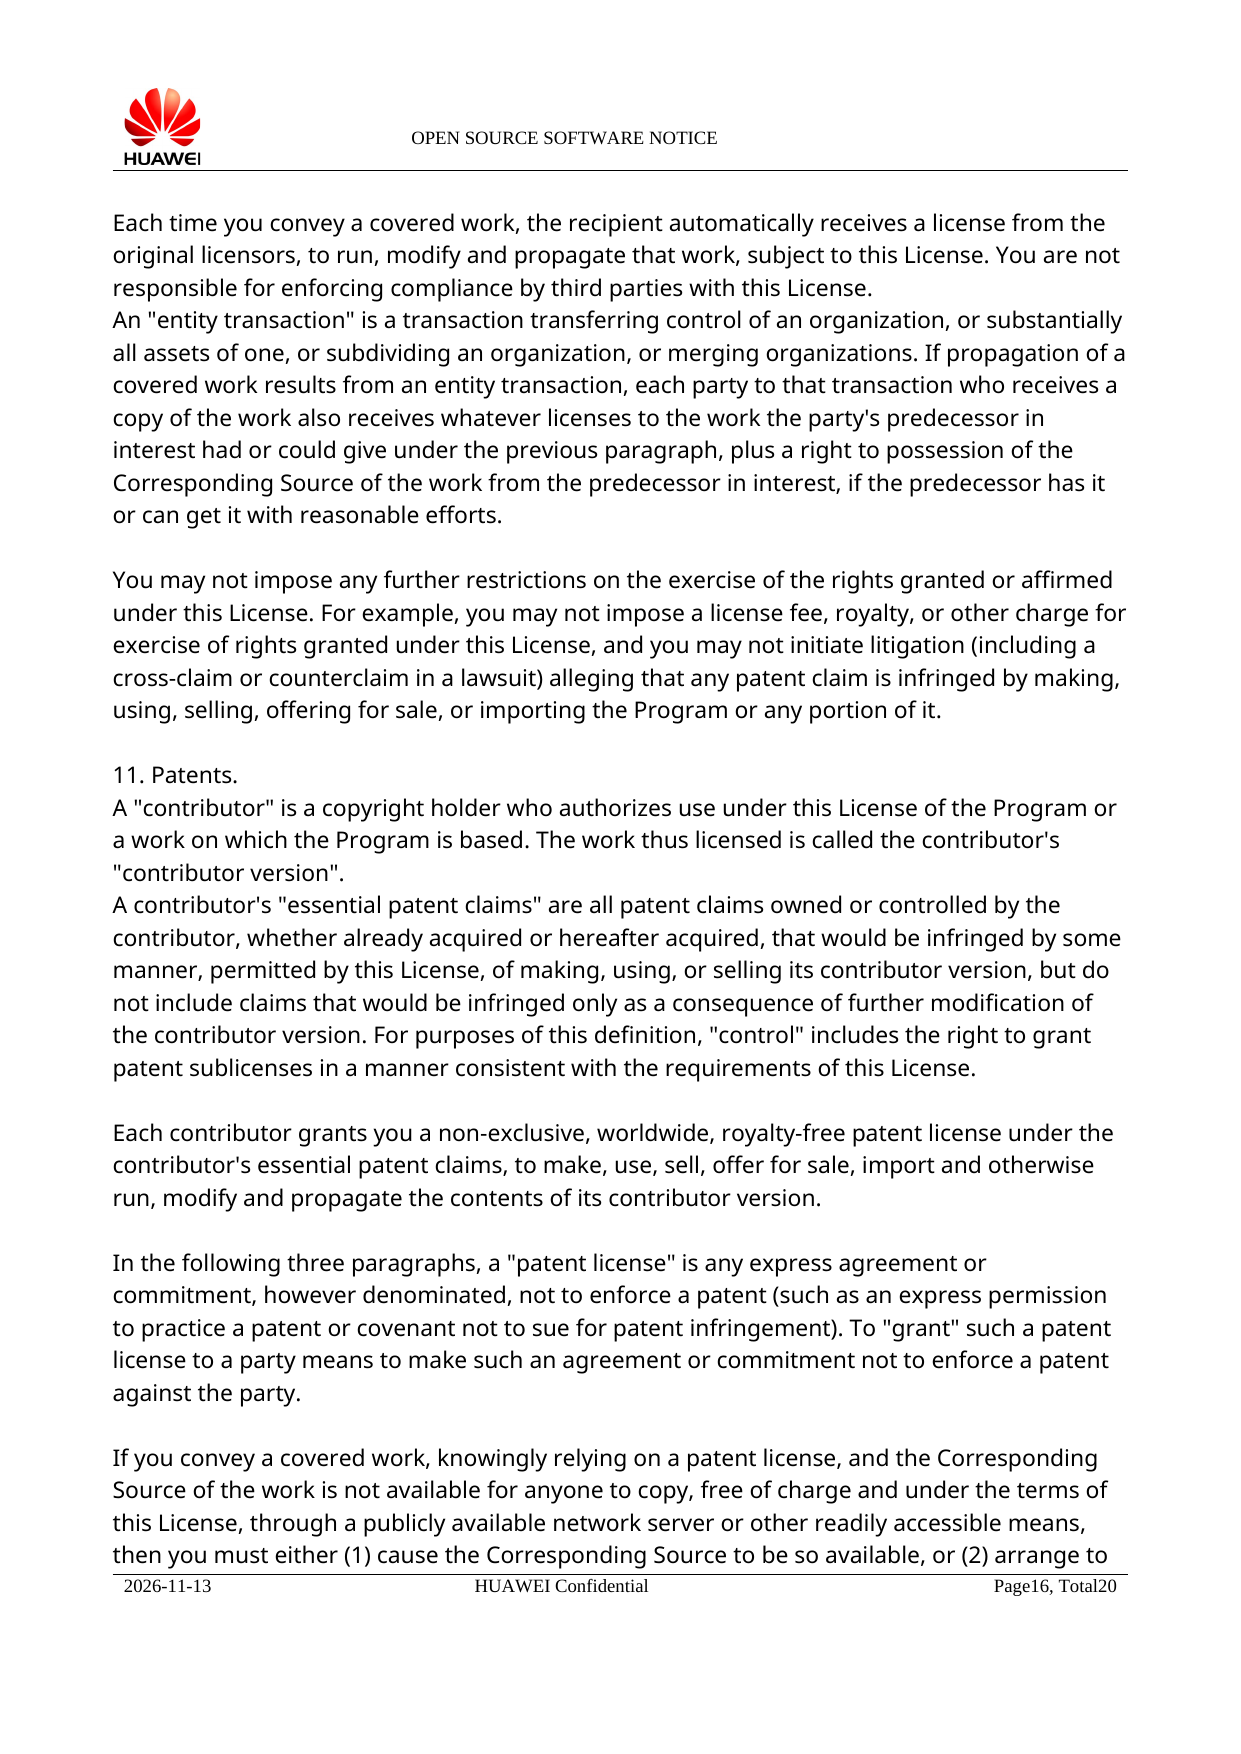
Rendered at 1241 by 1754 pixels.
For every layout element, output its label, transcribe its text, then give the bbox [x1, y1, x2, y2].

text Each time you convey a covered work, the recipient automatically receives a license from the original licensors, to run, modify and propagate that work, subject to this License. You are not responsible for enforcing compliance by third parties with this License. [112, 206, 1128, 304]
text Each contributor grants you a non-exclusive, worldwide, royalty-free patent license under the contributor's essential patent claims, to make, use, sell, offer for sale, import and otherwise run, modify and propagate the contents of its contributor version. [112, 1116, 1128, 1214]
picture [124, 88, 201, 165]
text A "contributor" is a copyright holder who authorizes use under this License of the Program or a work on which the Program is based. The work thus licensed is called the contributor's "contributor version". [112, 791, 1128, 889]
text A contributor's "essential patent claims" are all patent claims owned or controlled by the contributor, whether already acquired or hereafter acquired, that would be infringed by some manner, permitted by this License, of making, using, or selling its contributor version, but do not include claims that would be infringed only as a consequence of further modification of the contributor version. For purposes of this definition, "control" includes the right to grant patent sublicenses in a manner consistent with the requirements of this License. [112, 889, 1128, 1084]
text An "entity transaction" is a transaction transferring control of an organization, or substantially all assets of one, or subdividing an organization, or merging organizations. If propagation of a covered work results from an entity transaction, each party to that transaction who receives a copy of the work also receives whatever licenses to the work the party's predecessor in interest had or could give under the previous paragraph, plus a right to possession of the Corresponding Source of the work from the predecessor in interest, if the predecessor has it or can get it with reasonable efforts. [112, 304, 1128, 531]
text 11. Patents. [112, 759, 1128, 791]
text In the following three paragraphs, a "patent license" is any express agreement or commitment, however denominated, not to enforce a patent (such as an express permission to practice a patent or covenant not to sue for patent infringement). To "grant" such a patent license to a party means to make such an agreement or commitment not to enforce a patent against the party. [112, 1246, 1128, 1409]
text You may not impose any further restrictions on the exercise of the rights granted or affirmed under this License. For example, you may not impose a license fee, royalty, or other charge for exercise of rights granted under this License, and you may not initiate litigation (including a cross-claim or counterclaim in a lawsuit) alleging that any patent claim is infringed by making, using, selling, offering for sale, or importing the Program or any portion of it. [112, 564, 1128, 726]
